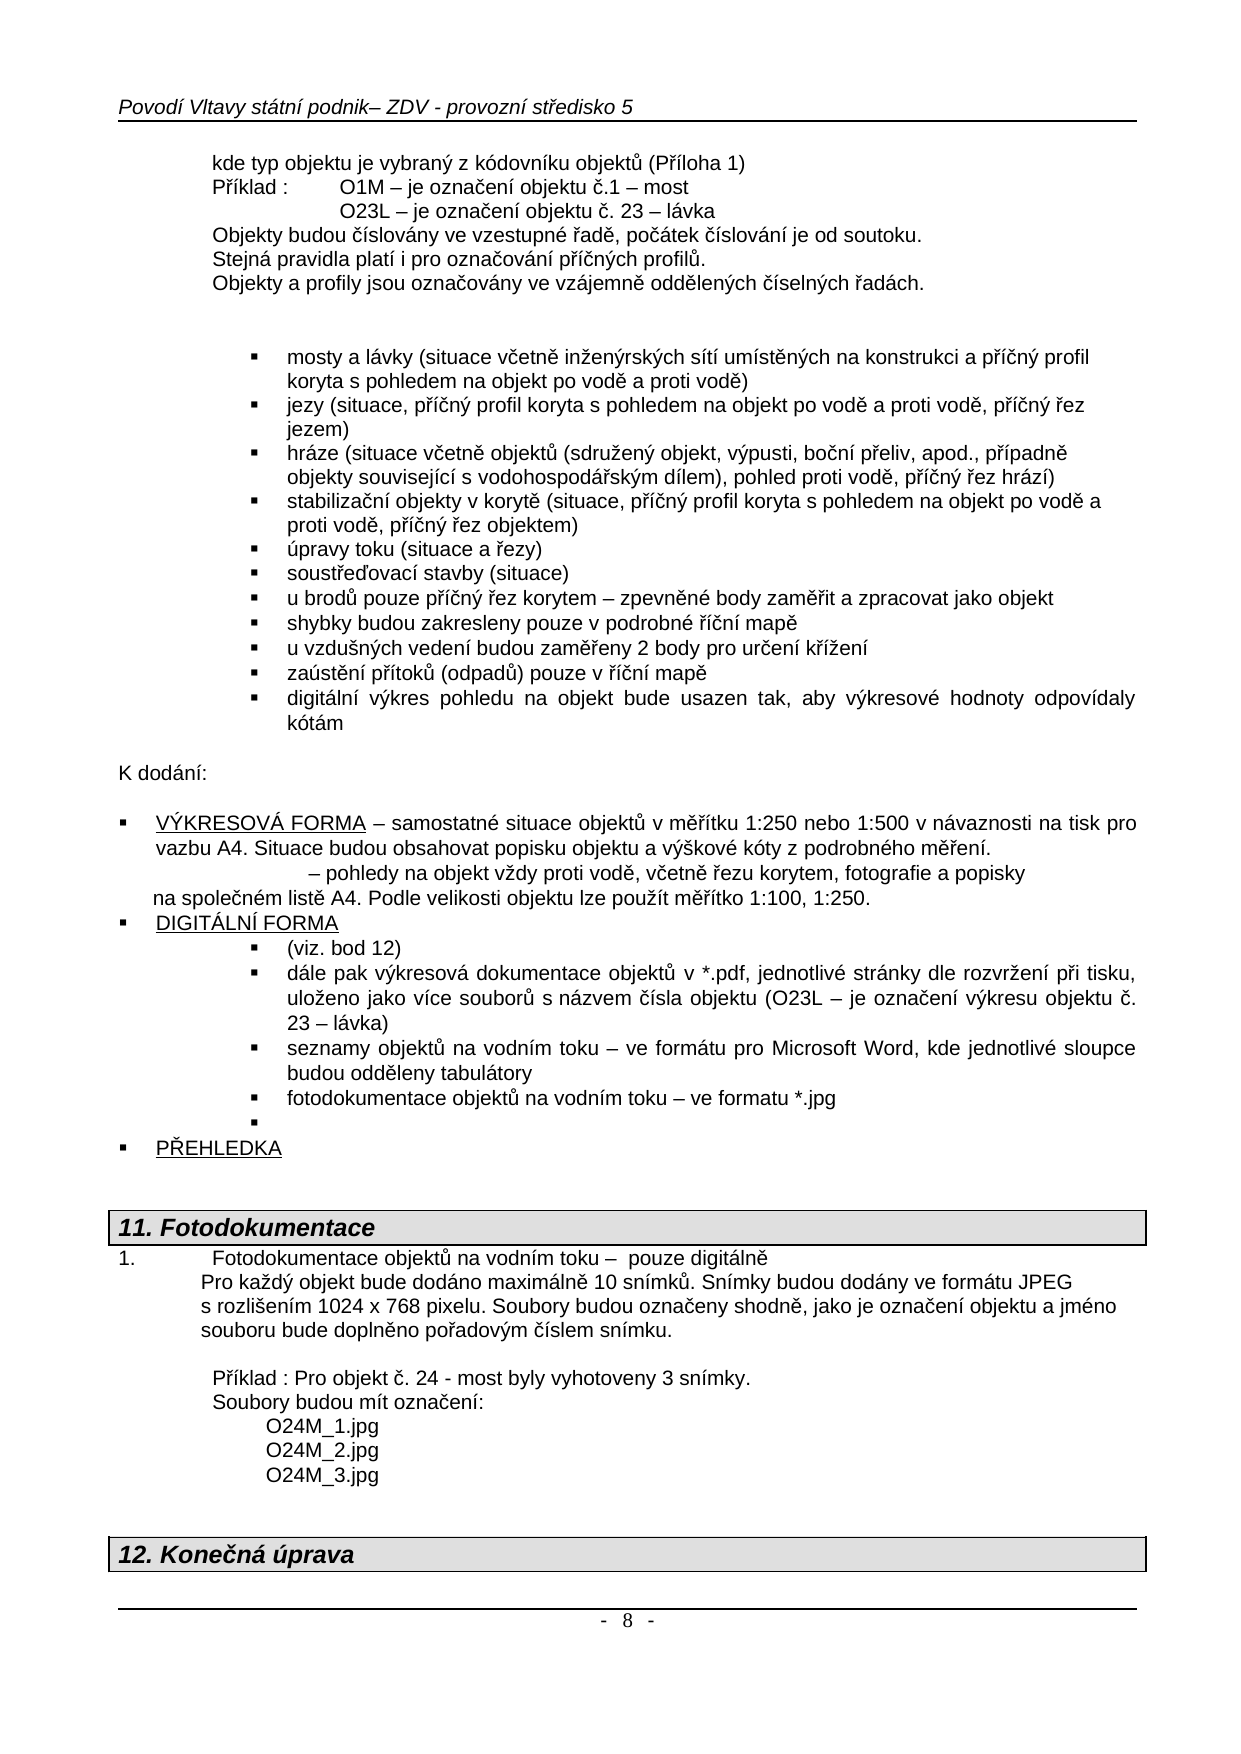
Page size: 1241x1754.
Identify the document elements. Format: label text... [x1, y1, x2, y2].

list seznamy objektů na vodním toku – ve formátu pro Microsoft Word, kde jednotlivé sloupce budou odděleny tabulátory [249, 1035, 1137, 1085]
list dále pak výkresová dokumentace objektů v *.pdf, jednotlivé stránky dle rozvržení při tisku, uloženo jako více souborů s názvem čísla objektu (O23L – je označení výkresu objektu č. 23 – lávka) [249, 960, 1137, 1035]
text – pohledy na objekt vždy proti vodě, včetně řezu korytem, fotografie a popisky [118, 860, 1137, 885]
text O24M_2.jpg [212, 1437, 1137, 1461]
list soustřeďovací stavby (situace) [249, 561, 1137, 585]
list jezy (situace, příčný profil koryta s pohledem na objekt po vodě a proti vodě, příčný řez jezem) [249, 393, 1137, 441]
list úpravy toku (situace a řezy) [249, 537, 1137, 561]
list u brodů pouze příčný řez korytem – zpevněné body zaměřit a zpracovat jako objekt [249, 585, 1137, 610]
text Soubory budou mít označení: [212, 1389, 1137, 1413]
text kde typ objektu je vybraný z kódovníku objektů (Příloha 1) [212, 151, 1137, 175]
text O23L – je označení objektu č. 23 – lávka [212, 199, 1137, 223]
text Příklad : O1M – je označení objektu č.1 – most [212, 175, 1137, 199]
text Stejná pravidla platí i pro označování příčných profilů. [212, 247, 1137, 271]
text Objekty budou číslovány ve vzestupné řadě, počátek číslování je od soutoku. [212, 223, 1137, 247]
list 12. Konečná úprava [110, 1538, 1145, 1571]
list přehledka [118, 1135, 1137, 1160]
text na společném listě A4. Podle velikosti objektu lze použít měřítko 1:100, 1:250. [118, 885, 1137, 910]
list 11. Fotodokumentace [110, 1211, 1145, 1244]
list digitální výkres pohledu na objekt bude usazen tak, aby výkresové hodnoty odpovídaly kótám [249, 685, 1137, 735]
text O24M_3.jpg [118, 1461, 1137, 1486]
list shybky budou zakresleny pouze v podrobné říční mapě [249, 610, 1137, 635]
list výkresová forma – samostatné situace objektů v měřítku 1:250 nebo 1:500 v návaznosti na tisk pro vazbu A4. Situace budou obsahovat popisku objektu a výškové kóty z podrobného měření. [118, 810, 1137, 860]
text O24M_1.jpg [212, 1413, 1137, 1437]
list digitální forma [118, 910, 1137, 935]
list Fotodokumentace objektů na vodním toku – pouze digitálně [118, 1246, 1137, 1270]
list hráze (situace včetně objektů (sdružený objekt, výpusti, boční přeliv, apod., případně objekty související s vodohospodářským dílem), pohled proti vodě, příčný řez hrází) [249, 441, 1137, 489]
list (viz. bod 12) [249, 935, 1137, 960]
list zaústění přítoků (odpadů) pouze v říční mapě [249, 660, 1137, 685]
list K dodání: [118, 760, 1137, 785]
list stabilizační objekty v korytě (situace, příčný profil koryta s pohledem na objekt po vodě a proti vodě, příčný řez objektem) [249, 489, 1137, 537]
text Objekty a profily jsou označovány ve vzájemně oddělených číselných řadách. [212, 271, 1137, 294]
text Příklad : Pro objekt č. 24 - most byly vyhotoveny 3 snímky. [212, 1366, 1137, 1389]
list u vzdušných vedení budou zaměřeny 2 body pro určení křížení [249, 635, 1137, 660]
text Pro každý objekt bude dodáno maximálně 10 snímků. Snímky budou dodány ve formátu JPEG s rozlišením 1024 x 768 pixelu. Soubory budou označeny shodně, jako je označení objektu a jméno souboru bude doplněno pořadovým číslem snímku. [201, 1270, 1137, 1342]
list mosty a lávky (situace včetně inženýrských sítí umístěných na konstrukci a příčný profil koryta s pohledem na objekt po vodě a proti vodě) [249, 344, 1137, 393]
list fotodokumentace objektů na vodním toku – ve formatu *.jpg [249, 1085, 1137, 1110]
